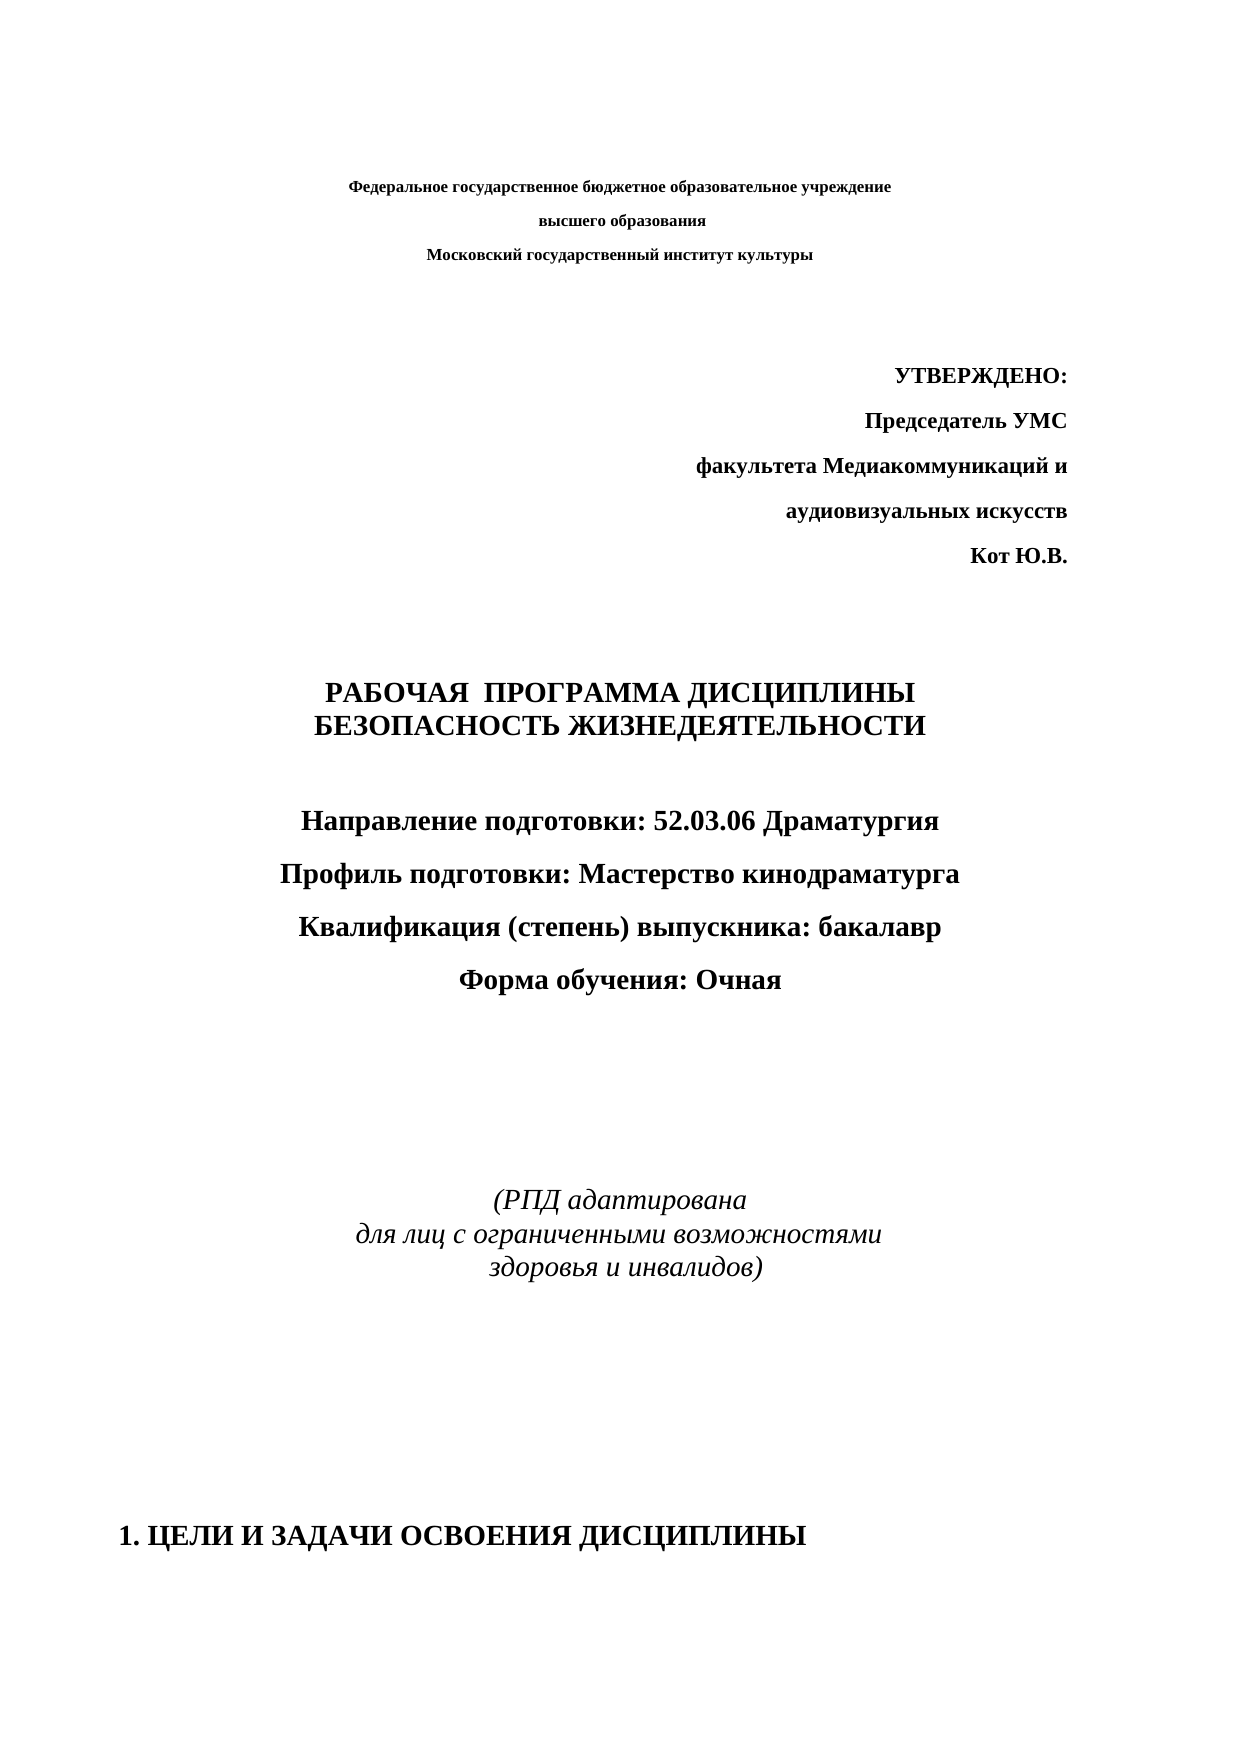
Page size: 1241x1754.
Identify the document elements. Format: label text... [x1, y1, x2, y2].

text Федеральное государственное бюджетное образовательное учреждение [118, 177, 1122, 211]
text (РПД адаптирована [118, 1182, 1122, 1216]
text 1. ЦЕЛИ И ЗАДАЧИ ОСВОЕНИЯ ДИСЦИПЛИНЫ [118, 1518, 1122, 1551]
text БЕЗОПАСНОСТЬ ЖИЗНЕДЕЯТЕЛЬНОСТИ [118, 708, 1122, 742]
text Квалификация (степень) выпускника: бакалавр [118, 909, 1122, 943]
text здоровья и инвалидов) [118, 1249, 1122, 1283]
text Профиль подготовки: Мастерство кинодраматурга [118, 856, 1122, 890]
text Направление подготовки: 52.03.06 Драматургия [118, 803, 1122, 837]
text высшего образования [118, 211, 1122, 244]
text Форма обучения: Очная [118, 962, 1122, 995]
text для лиц с ограниченными возможностями [118, 1216, 1122, 1249]
text РАБОЧАЯ ПРОГРАММА ДИСЦИПЛИНЫ [118, 675, 1122, 708]
text Московский государственный институт культуры [118, 244, 1122, 278]
